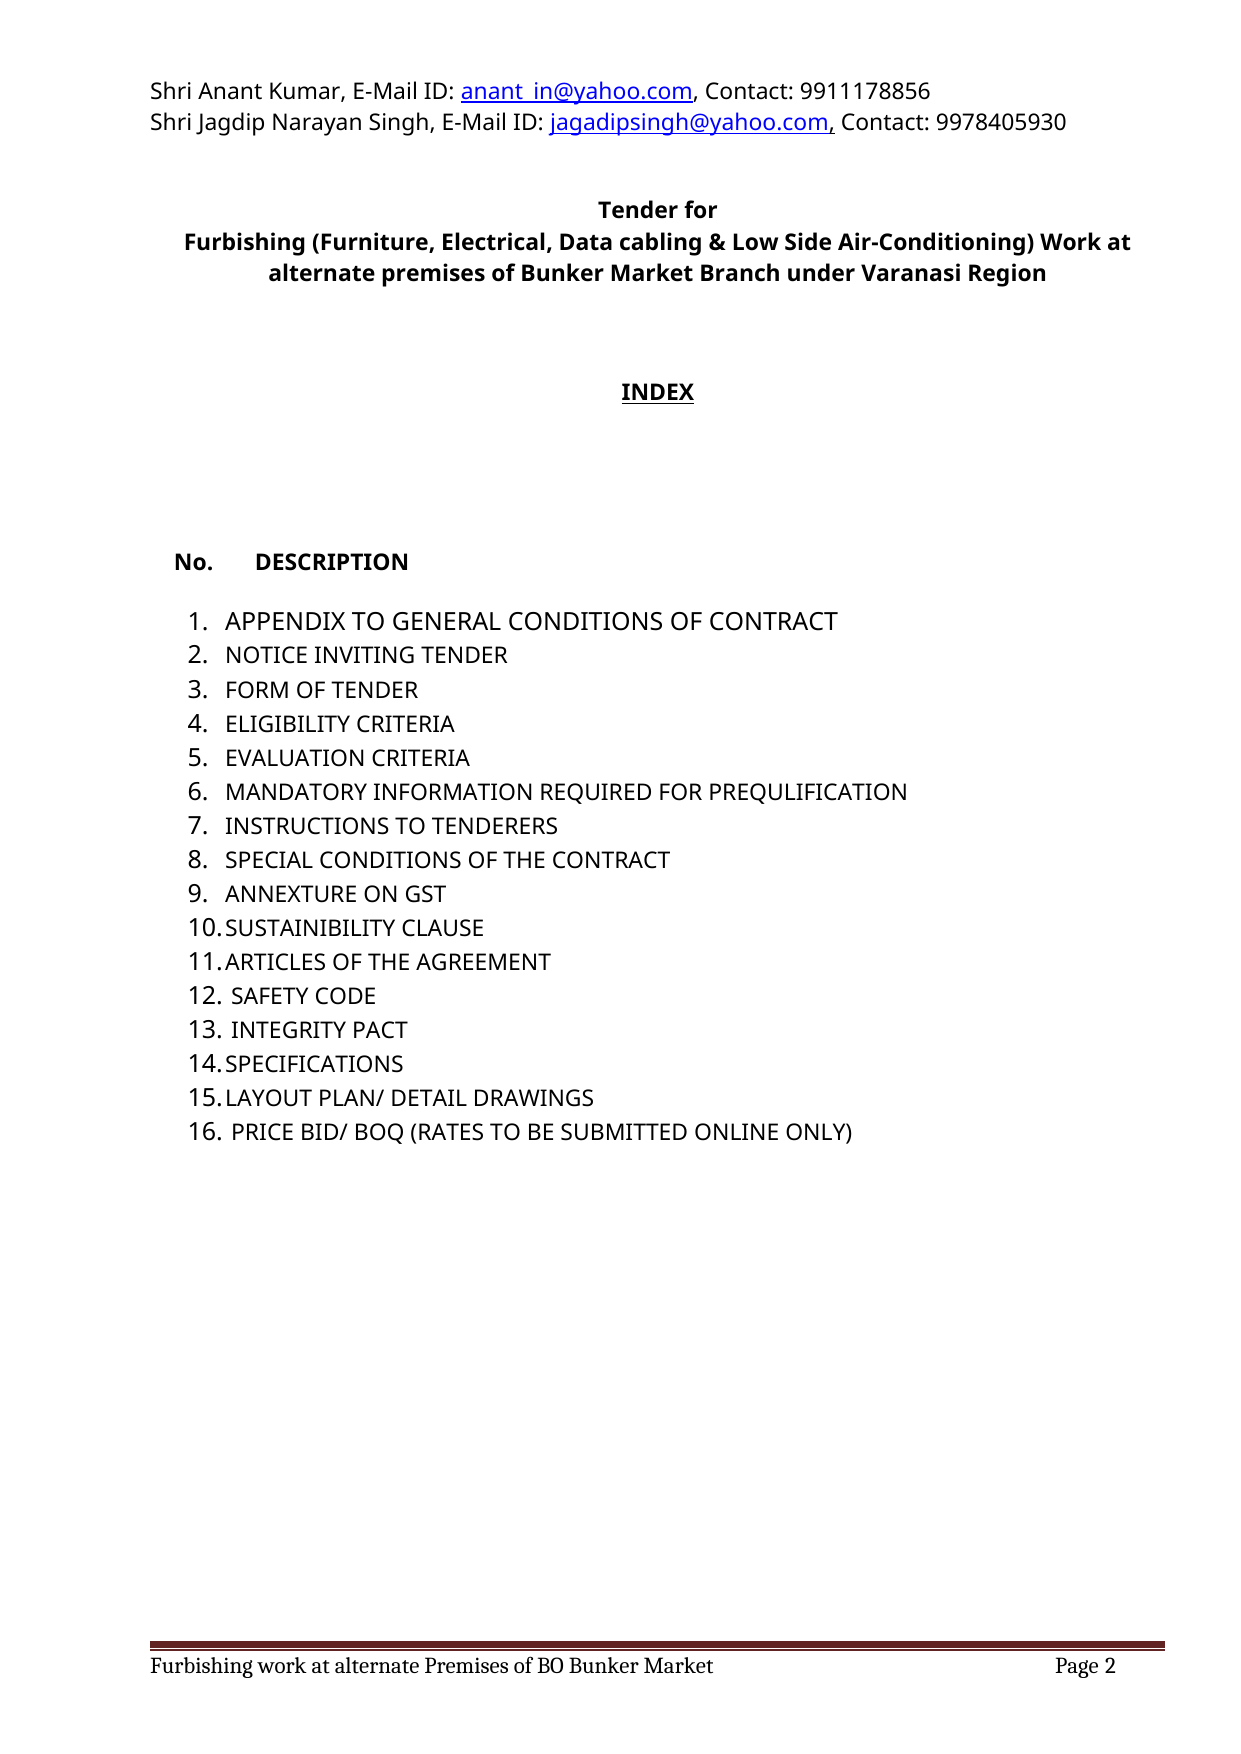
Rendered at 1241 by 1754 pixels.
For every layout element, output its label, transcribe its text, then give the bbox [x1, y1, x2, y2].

text Furbishing (Furniture, Electrical, Data cabling & Low Side Air-Conditioning) Work at [150, 226, 1165, 257]
list ARTICLES OF THE AGREEMENT [187, 944, 1165, 978]
list INSTRUCTIONS TO TENDERERS [187, 807, 1165, 842]
list EVALUATION CRITERIA [187, 739, 1165, 773]
list ELIGIBILITY CRITERIA [187, 705, 1165, 739]
text No. DESCRIPTION [150, 546, 1165, 578]
list FORM OF TENDER [187, 671, 1165, 705]
list SPECIFICATIONS [187, 1046, 1165, 1080]
text INDEX [150, 376, 1165, 407]
text Shri Jagdip Narayan Singh, E-Mail ID: jagadipsingh@yahoo.com, Contact: 9978405930 [150, 106, 1165, 137]
list ANNEXTURE ON GST [187, 876, 1165, 910]
text Shri Anant Kumar, E-Mail ID: anant_in@yahoo.com, Contact: 9911178856 [150, 75, 1165, 106]
list LAYOUT PLAN/ DETAIL DRAWINGS [187, 1080, 1165, 1114]
list PRICE BID/ BOQ (RATES TO BE SUBMITTED ONLINE ONLY) [187, 1114, 1165, 1148]
text Tender for [150, 194, 1165, 226]
list APPENDIX TO GENERAL CONDITIONS OF CONTRACT [187, 603, 1165, 637]
text alternate premises of Bunker Market Branch under Varanasi Region [150, 257, 1165, 288]
list SAFETY CODE [187, 978, 1165, 1012]
list NOTICE INVITING TENDER [187, 637, 1165, 671]
list SUSTAINIBILITY CLAUSE [187, 910, 1165, 944]
list SPECIAL CONDITIONS OF THE CONTRACT [187, 842, 1165, 876]
list MANDATORY INFORMATION REQUIRED FOR PREQULIFICATION [187, 773, 1165, 807]
list INTEGRITY PACT [187, 1012, 1165, 1046]
